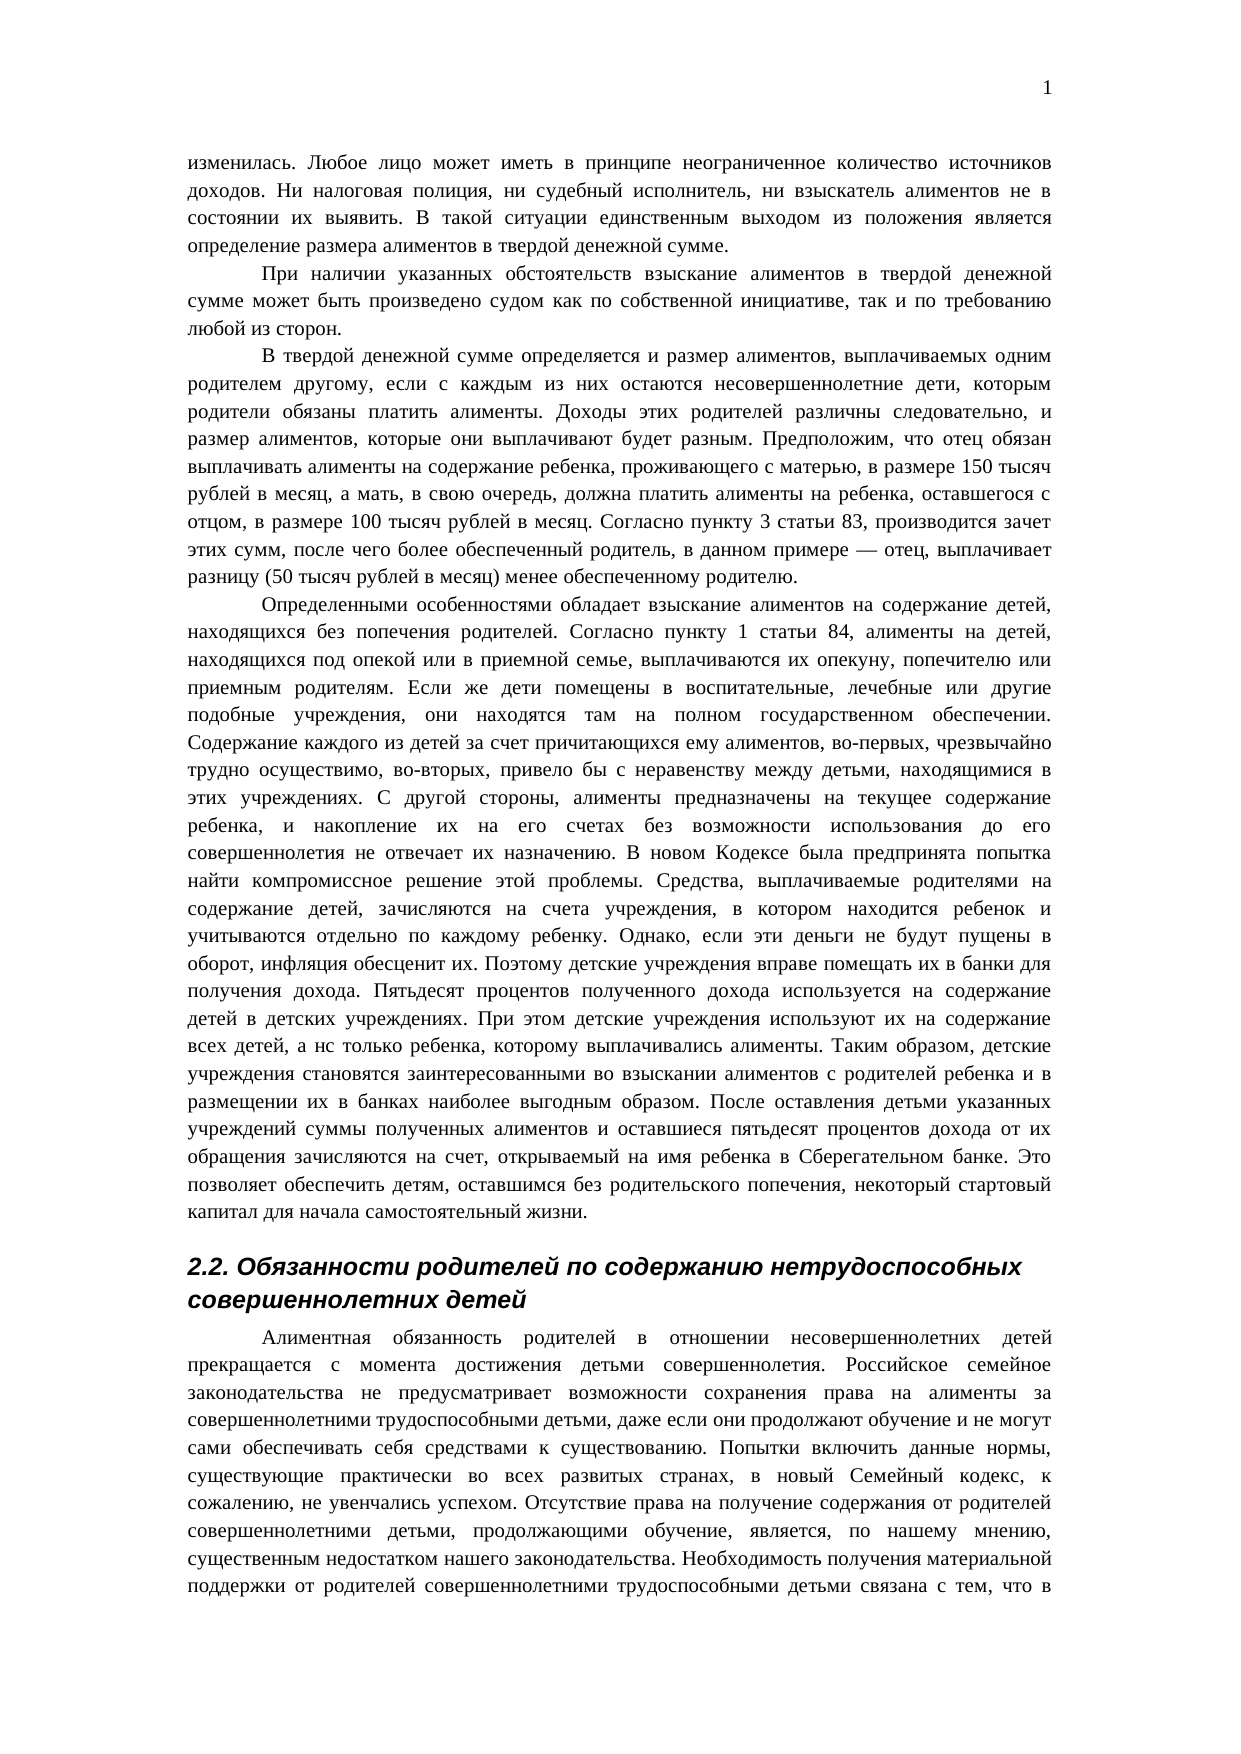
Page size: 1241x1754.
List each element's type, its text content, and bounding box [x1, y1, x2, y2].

text При наличии указанных обстоятельств взыскание алиментов в твердой денежной сумме может быть произведено судом как по собственной инициативе, так и по требованию любой из сторон. [187, 260, 1053, 340]
text В твердой денежной сумме определяется и размер алиментов, выплачиваемых одним родителем другому, если с каждым из них остаются несовершеннолетние дети, которым родители обязаны платить алименты. Доходы этих родителей различны следовательно, и размер алиментов, которые они выплачивают будет разным. Предположим, что отец обязан выплачивать алименты на содержание ребенка, проживающего с матерью, в размере 150 тысяч рублей в месяц, а мать, в свою очередь, должна платить алименты на ребенка, оставшегося с отцом, в размере 100 тысяч рублей в месяц. Согласно пункту 3 статьи 83, производится зачет этих сумм, после чего более обеспеченный родитель, в данном примере — отец, выплачивает разницу (50 тысяч рублей в месяц) менее обеспеченному родителю. [187, 343, 1053, 588]
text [187, 150, 1053, 257]
text Определенными особенностями обладает взыскание алиментов на содержание детей, находящихся без попечения родителей. Согласно пункту 1 статьи 84, алименты на детей, находящихся под опекой или в приемной семье, выплачиваются их опекуну, попечителю или приемным родителям. Если же дети помещены в воспитательные, лечебные или другие подобные учреждения, они находятся там на полном государственном обеспечении. Содержание каждого из детей за счет причитающихся ему алиментов, во-первых, чрезвычайно трудно осуществимо, во-вторых, привело бы с неравенству между детьми, находящимися в этих учреждениях. С другой стороны, алименты предназначены на текущее содержание ребенка, и накопление их на его счетах без возможности использования до его совершеннолетия не отвечает их назначению. В новом Кодексе была предпринята попытка найти компромиссное решение этой проблемы. Средства, выплачиваемые родителями на содержание детей, зачисляются на счета учреждения, в котором находится ребенок и учитываются отдельно по каждому ребенку. Однако, если эти деньги не будут пущены в оборот, инфляция обесценит их. Поэтому детские учреждения вправе помещать их в банки для получения дохода. Пятьдесят процентов полученного дохода используется на содержание детей в детских учреждениях. При этом детские учреждения используют их на содержание всех детей, а нс только ребенка, которому выплачивались алименты. Таким образом, детские учреждения становятся заинтересованными во взыскании алиментов с родителей ребенка и в размещении их в банках наиболее выгодным образом. После оставления детьми указанных учреждений суммы полученных алиментов и оставшиеся пятьдесят процентов дохода от их обращения зачисляются на счет, открываемый на имя ребенка в Сберегательном банке. Это позволяет обеспечить детям, оставшимся без родительского попечения, некоторый стартовый капитал для начала самостоятельный жизни. [187, 592, 1053, 1223]
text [187, 1324, 1053, 1597]
subtitle 2.2. Обязанности родителей по содержанию нетрудоспособных совершеннолетних детей [187, 1252, 1053, 1314]
